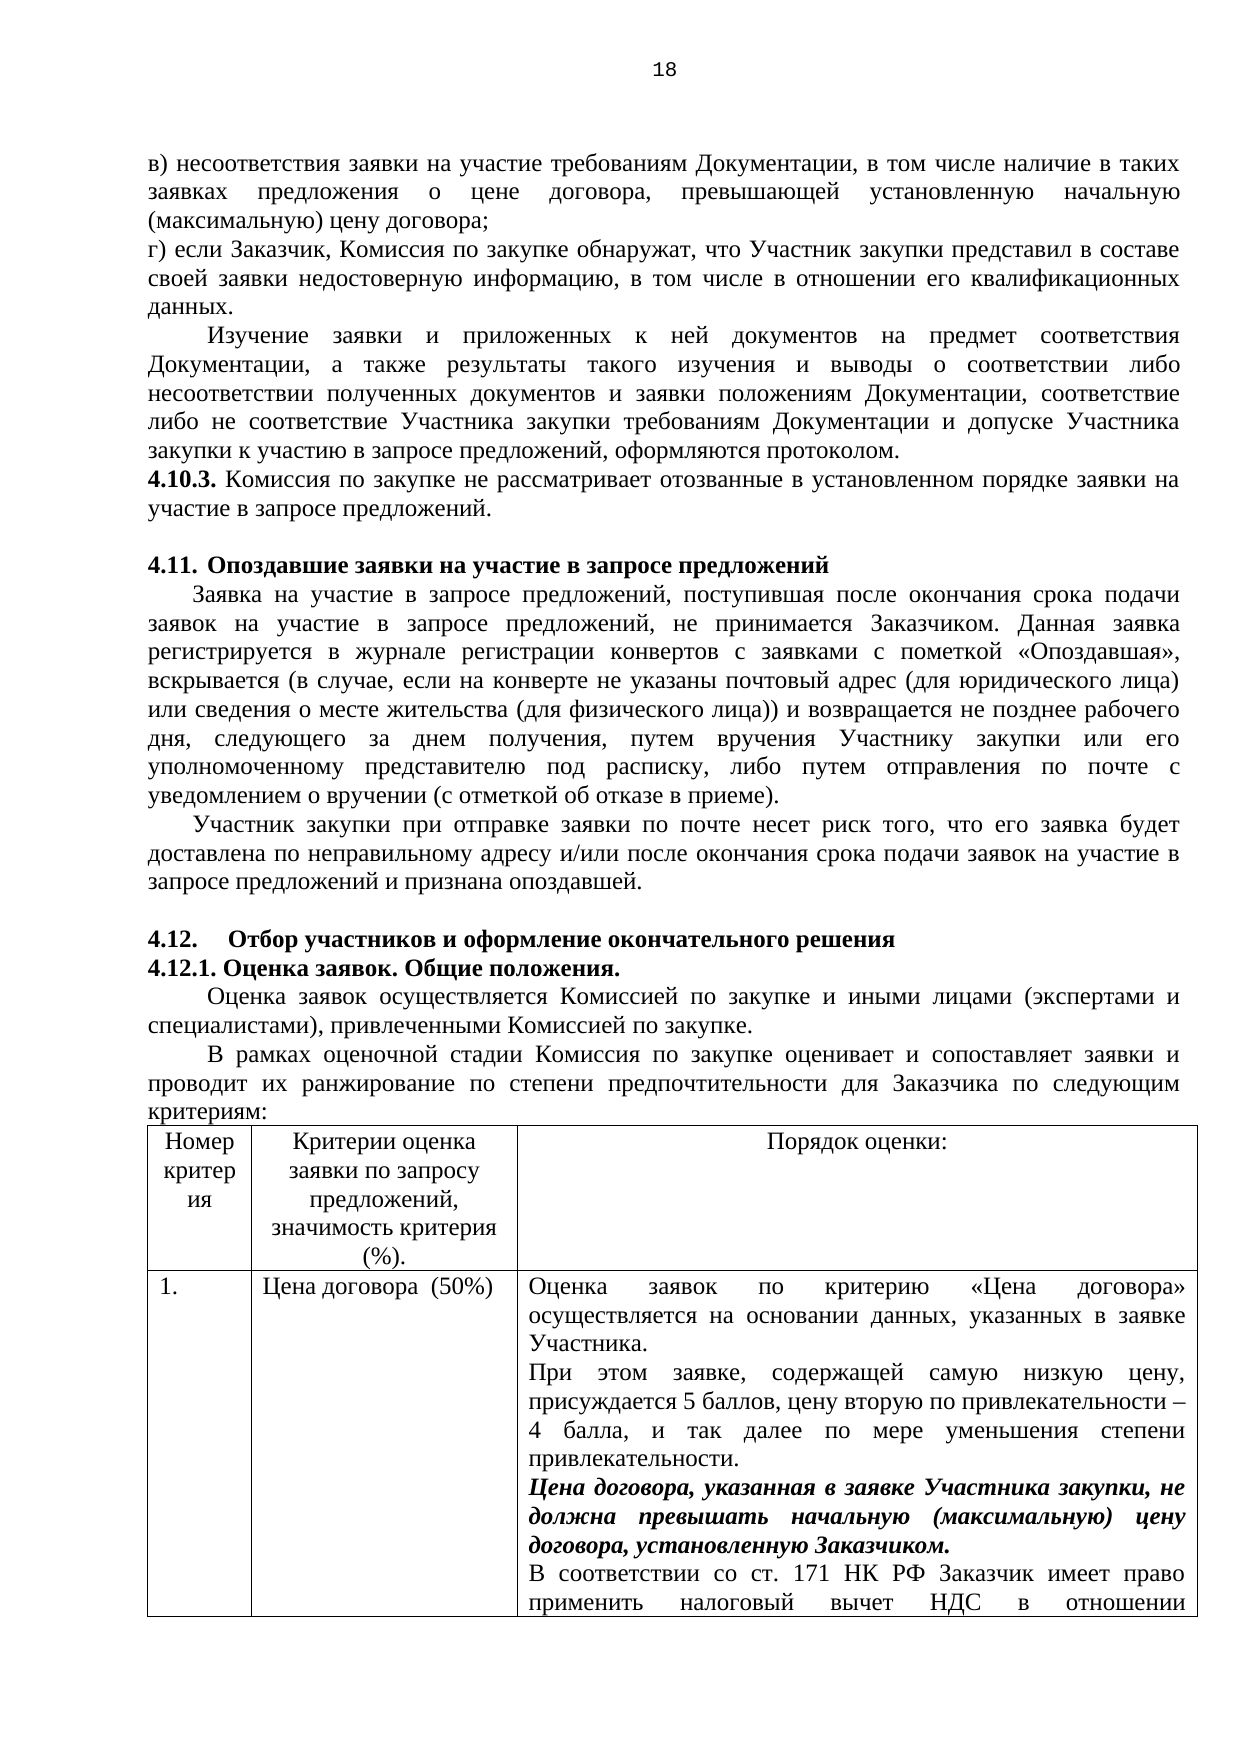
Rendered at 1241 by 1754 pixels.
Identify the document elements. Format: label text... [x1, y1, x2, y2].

text Заявка на участие в запросе предложений, поступившая после окончания срока подачи заявок на участие в запросе предложений, не принимается Заказчиком. Данная заявка регистрируется в журнале регистрации конвертов с заявками с пометкой «Опоздавшая», вскрывается (в случае, если на конверте не указаны почтовый адрес (для юридического лица) или сведения о месте жительства (для физического лица)) и возвращается не позднее рабочего дня, следующего за днем получения, путем вручения Участнику закупки или его уполномоченному представителю под расписку, либо путем отправления по почте с уведомлением о вручении (с отметкой об отказе в приеме). [148, 579, 1181, 809]
text Участник закупки при отправке заявки по почте несет риск того, что его заявка будет доставлена по неправильному адресу и/или после окончания срока подачи заявок на участие в запросе предложений и признана опоздавшей. [148, 809, 1181, 895]
text Изучение заявки и приложенных к ней документов на предмет соответствия Документации, а также результаты такого изучения и выводы о соответствии либо несоответствии полученных документов и заявки положениям Документации, соответствие либо не соответствие Участника закупки требованиям Документации и допуске Участника закупки к участию в запросе предложений, оформляются протоколом. [148, 320, 1181, 464]
text 4.12.1. Оценка заявок. Общие положения. [148, 953, 1181, 981]
table_header Критерии оценка заявки по запросу предложений, значимость критерия (%). [252, 1126, 517, 1270]
text 4.10.3. Комиссия по закупке не рассматривает отозванные в установленном порядке заявки на участие в запросе предложений. [148, 464, 1181, 521]
list Опоздавшие заявки на участие в запросе предложений [148, 550, 1181, 579]
table_header Порядок оценки: [518, 1126, 1197, 1270]
table_cell Цена договора (50%) [252, 1271, 517, 1616]
text г) если Заказчик, Комиссия по закупке обнаружат, что Участник закупки представил в составе своей заявки недостоверную информацию, в том числе в отношении его квалификационных данных. [148, 234, 1181, 320]
text В рамках оценочной стадии Комиссия по закупке оценивает и сопоставляет заявки и проводит их ранжирование по степени предпочтительности для Заказчика по следующим критериям: [148, 1039, 1181, 1125]
list Отбор участников и оформление окончательного решения [148, 924, 1181, 953]
text в) несоответствия заявки на участие требованиям Документации, в том числе наличие в таких заявках предложения о цене договора, превышающей установленную начальную (максимальную) цену договора; [148, 148, 1181, 234]
text Оценка заявок осуществляется Комиссией по закупке и иными лицами (экспертами и специалистами), привлеченными Комиссией по закупке. [148, 981, 1181, 1039]
table_header Номер критерия [148, 1126, 251, 1270]
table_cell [518, 1271, 1197, 1616]
table_cell 1. [148, 1271, 251, 1616]
